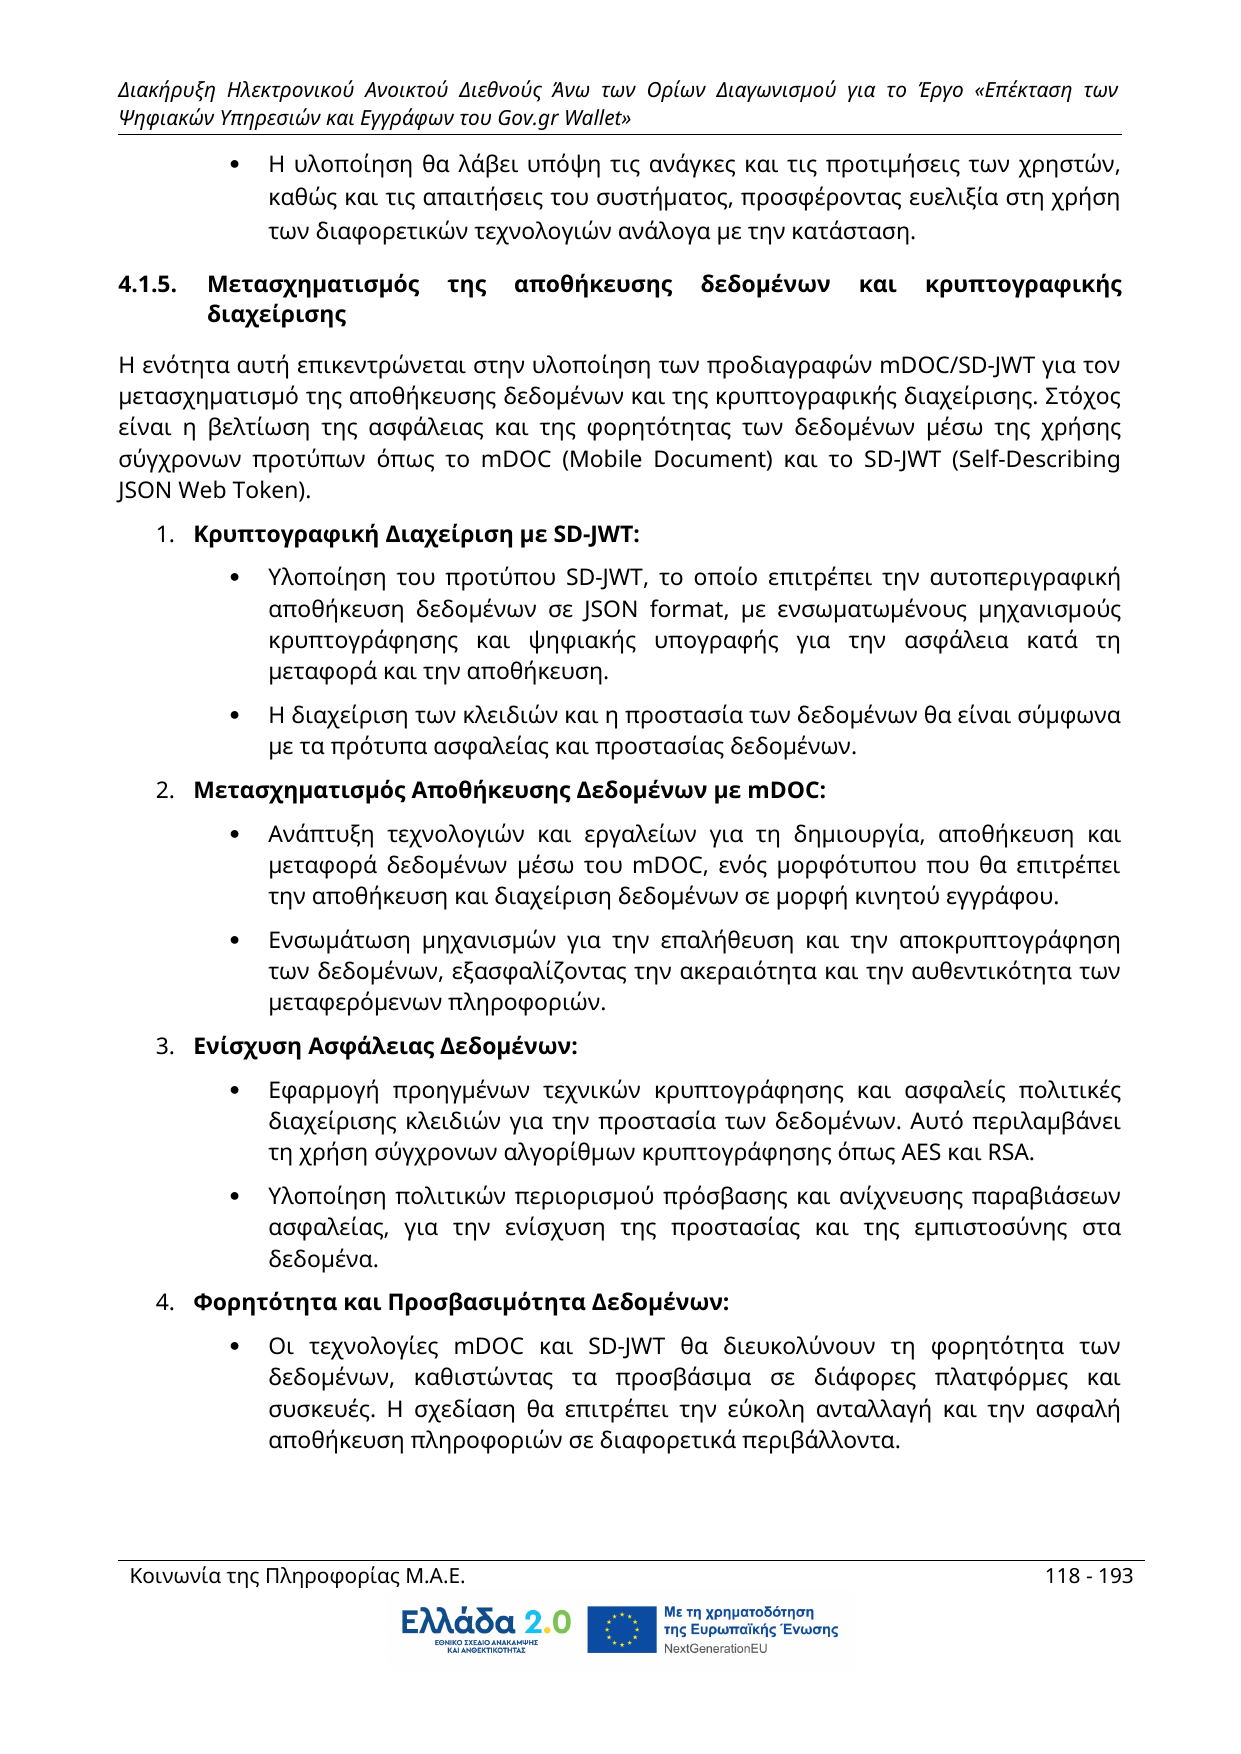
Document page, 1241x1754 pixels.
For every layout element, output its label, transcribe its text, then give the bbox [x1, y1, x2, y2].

list Η υλοποίηση θα λάβει υπόψη τις ανάγκες και τις προτιμήσεις των χρηστών, καθώς και τις απαιτήσεις του συστήματος, προσφέροντας ευελιξία στη χρήση των διαφορετικών τεχνολογιών ανάλογα με την κατάσταση. [231, 147, 1122, 246]
subtitle Μετασχηματισμός της αποθήκευσης δεδομένων και κρυπτογραφικής διαχείρισης [118, 269, 1122, 328]
list Υλοποίηση του προτύπου SD-JWT, το οποίο επιτρέπει την αυτοπεριγραφική αποθήκευση δεδομένων σε JSON format, με ενσωματωμένους μηχανισμούς κρυπτογράφησης και ψηφιακής υπογραφής για την ασφάλεια κατά τη μεταφορά και την αποθήκευση. [231, 561, 1122, 686]
list Κρυπτογραφική Διαχείριση με SD-JWT: [156, 517, 1122, 549]
text Η ενότητα αυτή επικεντρώνεται στην υλοποίηση των προδιαγραφών mDOC/SD-JWT για τον μετασχηματισμό της αποθήκευσης δεδομένων και της κρυπτογραφικής διαχείρισης. Στόχος είναι η βελτίωση της ασφάλειας και της φορητότητας των δεδομένων μέσω της χρήσης σύγχρονων προτύπων όπως το mDOC (Mobile Document) και το SD-JWT (Self-Describing JSON Web Token). [118, 349, 1122, 505]
list Οι τεχνολογίες mDOC και SD-JWT θα διευκολύνουν τη φορητότητα των δεδομένων, καθιστώντας τα προσβάσιμα σε διάφορες πλατφόρμες και συσκευές. Η σχεδίαση θα επιτρέπει την εύκολη ανταλλαγή και την ασφαλή αποθήκευση πληροφοριών σε διαφορετικά περιβάλλοντα. [231, 1330, 1122, 1455]
list Μετασχηματισμός Αποθήκευσης Δεδομένων με mDOC: [156, 774, 1122, 805]
list Υλοποίηση πολιτικών περιορισμού πρόσβασης και ανίχνευσης παραβιάσεων ασφαλείας, για την ενίσχυση της προστασίας και της εμπιστοσύνης στα δεδομένα. [231, 1180, 1122, 1274]
list Εφαρμογή προηγμένων τεχνικών κρυπτογράφησης και ασφαλείς πολιτικές διαχείρισης κλειδιών για την προστασία των δεδομένων. Αυτό περιλαμβάνει τη χρήση σύγχρονων αλγορίθμων κρυπτογράφησης όπως AES και RSA. [231, 1074, 1122, 1167]
list Ανάπτυξη τεχνολογιών και εργαλείων για τη δημιουργία, αποθήκευση και μεταφορά δεδομένων μέσω του mDOC, ενός μορφότυπου που θα επιτρέπει την αποθήκευση και διαχείριση δεδομένων σε μορφή κινητού εγγράφου. [231, 817, 1122, 911]
list Φορητότητα και Προσβασιμότητα Δεδομένων: [156, 1286, 1122, 1317]
picture [386, 1590, 855, 1670]
list Ενσωμάτωση μηχανισμών για την επαλήθευση και την αποκρυπτογράφηση των δεδομένων, εξασφαλίζοντας την ακεραιότητα και την αυθεντικότητα των μεταφερόμενων πληροφοριών. [231, 924, 1122, 1017]
list Η διαχείριση των κλειδιών και η προστασία των δεδομένων θα είναι σύμφωνα με τα πρότυπα ασφαλείας και προστασίας δεδομένων. [231, 699, 1122, 761]
list Ενίσχυση Ασφάλειας Δεδομένων: [156, 1030, 1122, 1061]
